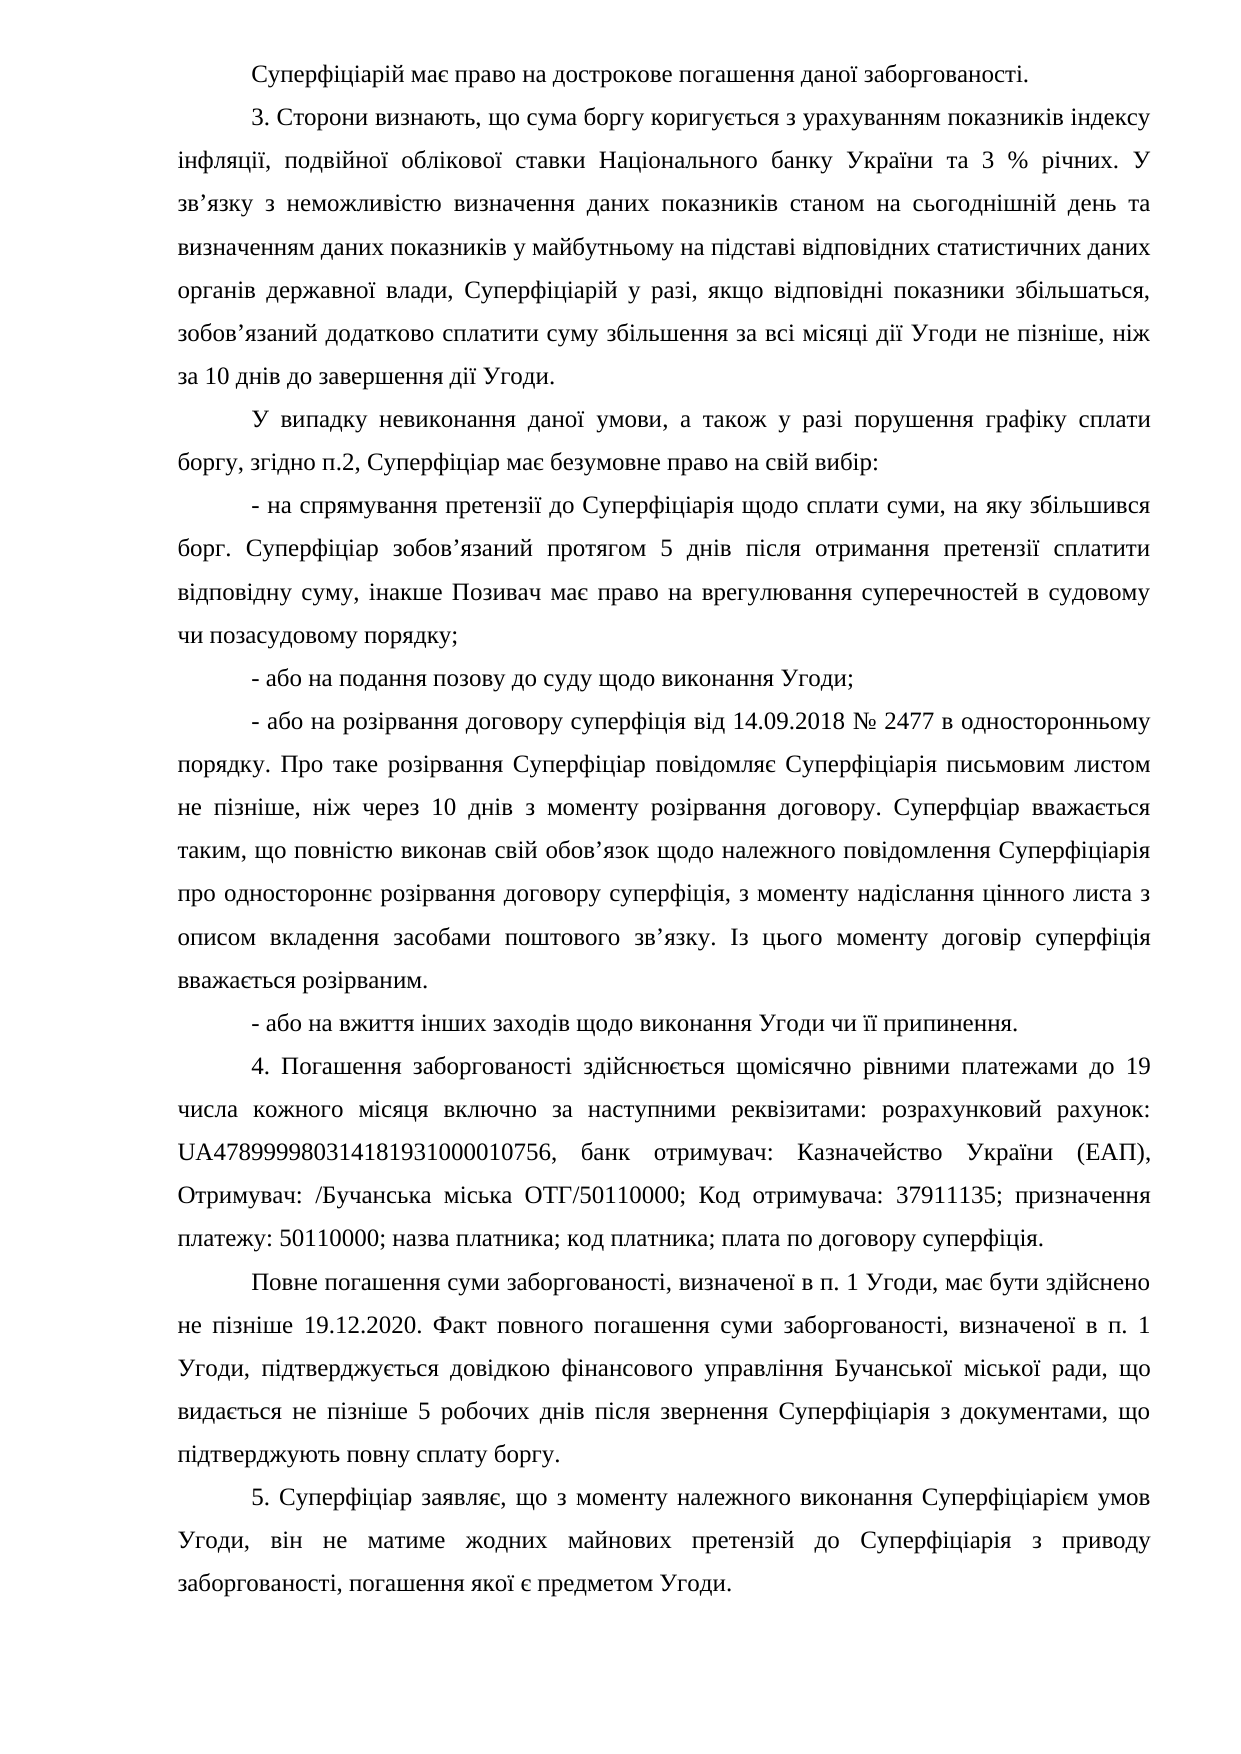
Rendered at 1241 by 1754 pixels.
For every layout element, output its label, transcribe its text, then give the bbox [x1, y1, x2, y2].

text 4. Погашення заборгованості здійснюється щомісячно рівними платежами до 19 числа кожного місяця включно за наступними реквізитами: розрахунковий рахунок: UA478999980314181931000010756, банк отримувач: Казначейство України (ЕАП), Отримувач: /Бучанська міська ОТГ/50110000; Код отримувача: 37911135; призначення платежу: 50110000; назва платника; код платника; плата по договору суперфіція. [177, 1051, 1152, 1252]
text - або на подання позову до суду щодо виконання Угоди; [177, 663, 1152, 692]
text 3. Сторони визнають, що сума боргу коригується з урахуванням показників індексу інфляції, подвійної облікової ставки Національного банку України та 3 % річних. У зв’язку з неможливістю визначення даних показників станом на сьогоднішній день та визначенням даних показників у майбутньому на підставі відповідних статистичних даних органів державної влади, Суперфіціарій у разі, якщо відповідні показники збільшаться, зобов’язаний додатково сплатити суму збільшення за всі місяці дії Угоди не пізніше, ніж за 10 днів до завершення дії Угоди. [177, 102, 1152, 390]
text - або на вжиття інших заходів щодо виконання Угоди чи її припинення. [177, 1008, 1152, 1037]
text Повне погашення суми заборгованості, визначеної в п. 1 Угоди, має бути здійснено не пізніше 19.12.2020. Факт повного погашення суми заборгованості, визначеної в п. 1 Угоди, підтверджується довідкою фінансового управління Бучанської міської ради, що видається не пізніше 5 робочих днів після звернення Суперфіціарія з документами, що підтверджують повну сплату боргу. [177, 1267, 1152, 1468]
text Суперфіціарій має право на дострокове погашення даної заборгованості. [177, 59, 1152, 88]
text 5. Суперфіціар заявляє, що з моменту належного виконання Суперфіціарієм умов Угоди, він не матиме жодних майнових претензій до Суперфіціарія з приводу заборгованості, погашення якої є предметом Угоди. [177, 1482, 1152, 1597]
text - на спрямування претензії до Суперфіціарія щодо сплати суми, на яку збільшився борг. Суперфіціар зобов’язаний протягом 5 днів після отримання претензії сплатити відповідну суму, інакше Позивач має право на врегулювання суперечностей в судовому чи позасудовому порядку; [177, 490, 1152, 648]
text - або на розірвання договору суперфіція від 14.09.2018 № 2477 в односторонньому порядку. Про таке розірвання Суперфіціар повідомляє Суперфіціарія письмовим листом не пізніше, ніж через 10 днів з моменту розірвання договору. Суперфціар вважається таким, що повністю виконав свій обов’язок щодо належного повідомлення Суперфіціарія про одностороннє розірвання договору суперфіція, з моменту надіслання цінного листа з описом вкладення засобами поштового зв’язку. Із цього моменту договір суперфіція вважається розірваним. [177, 706, 1152, 993]
text У випадку невиконання даної умови, а також у разі порушення графіку сплати боргу, згідно п.2, Суперфіціар має безумовне право на свій вибір: [177, 404, 1152, 476]
